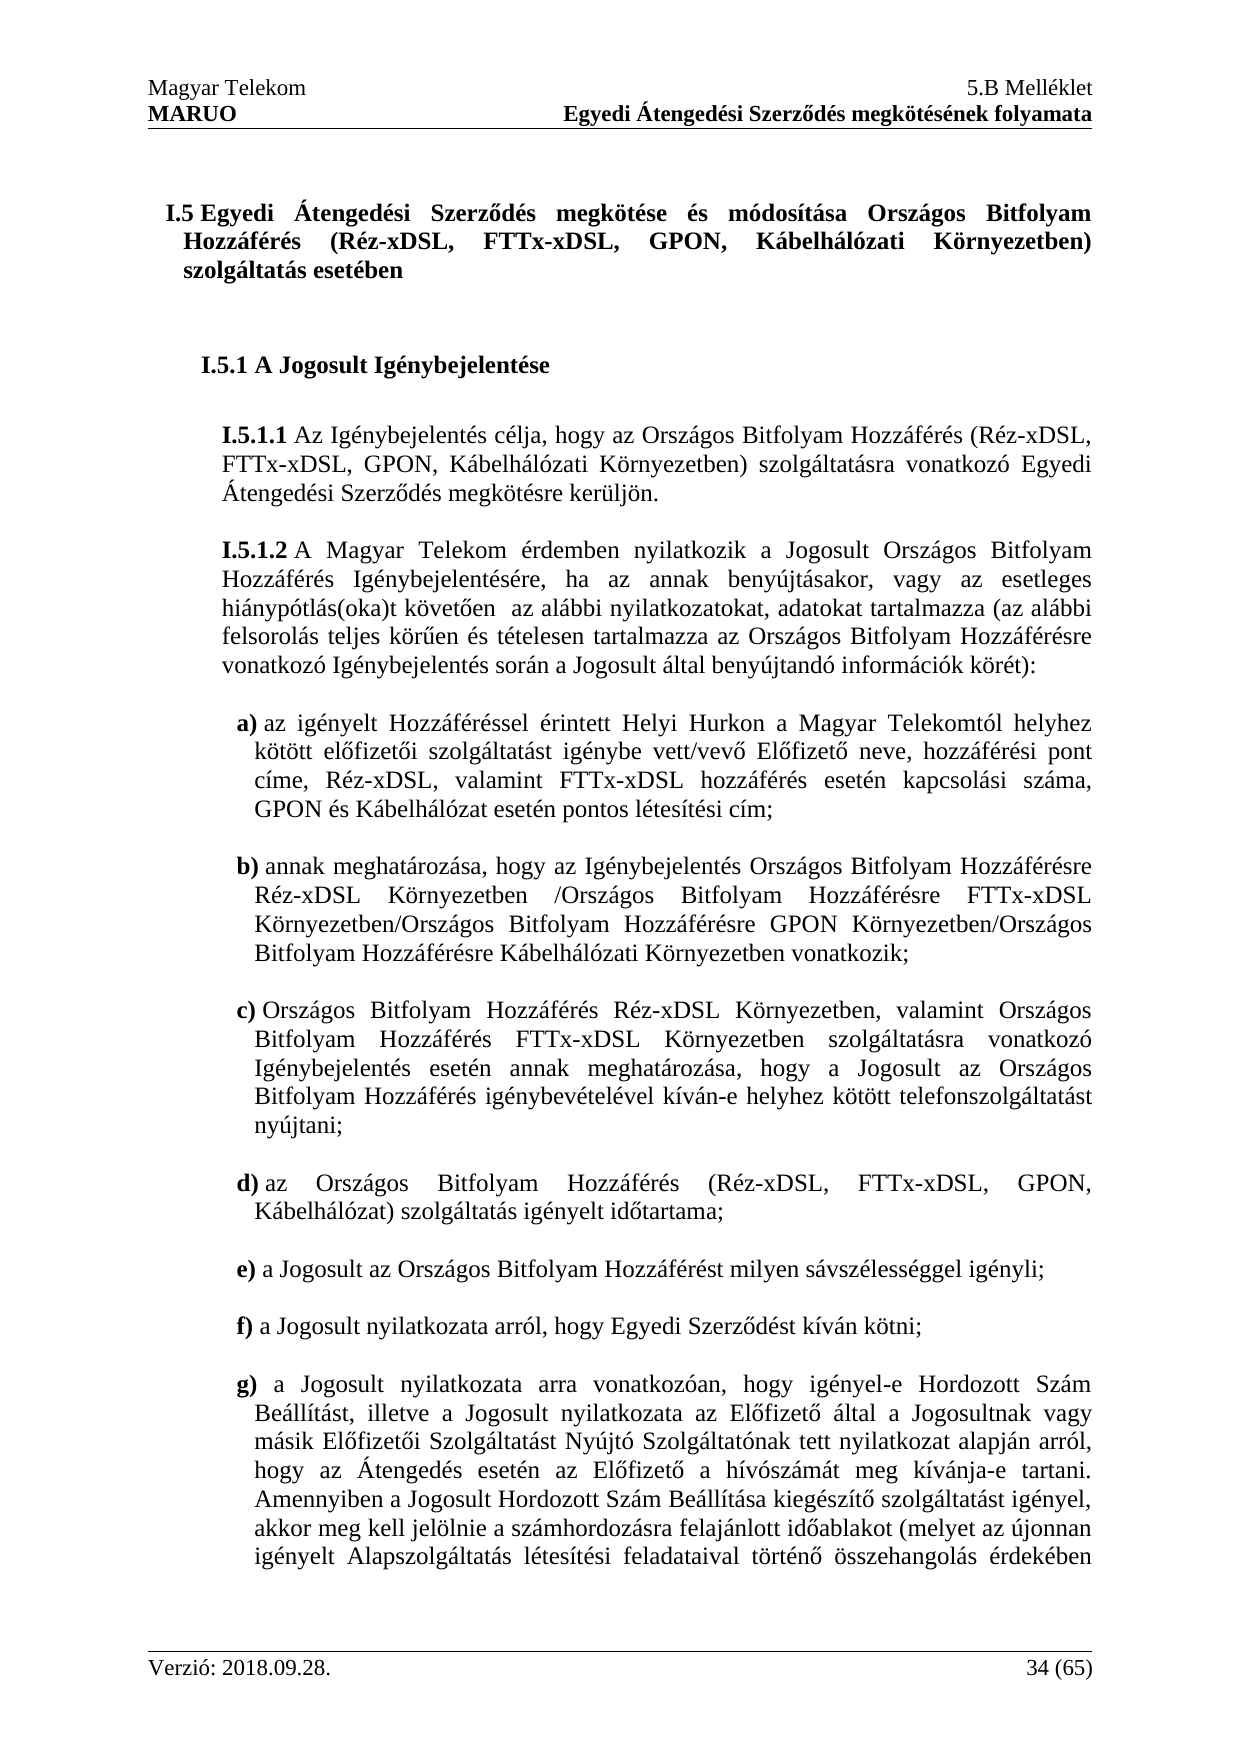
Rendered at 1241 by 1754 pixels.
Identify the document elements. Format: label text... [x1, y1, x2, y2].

text e) a Jogosult az Országos Bitfolyam Hozzáférést milyen sávszélességgel igényli; [236, 1254, 1092, 1283]
text I.5.1.2 A Magyar Telekom érdemben nyilatkozik a Jogosult Országos Bitfolyam Hozzáférés Igénybejelentésére, ha az annak benyújtásakor, vagy az esetleges hiánypótlás(oka)t követően az alábbi nyilatkozatokat, adatokat tartalmazza (az alábbi felsorolás teljes körűen és tételesen tartalmazza az Országos Bitfolyam Hozzáférésre vonatkozó Igénybejelentés során a Jogosult által benyújtandó információk körét): [222, 535, 1092, 679]
subtitle I.5.1 A Jogosult Igénybejelentése [201, 350, 1092, 379]
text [236, 1369, 1092, 1570]
text c) Országos Bitfolyam Hozzáférés Réz-xDSL Környezetben, valamint Országos Bitfolyam Hozzáférés FTTx-xDSL Környezetben szolgáltatásra vonatkozó Igénybejelentés esetén annak meghatározása, hogy a Jogosult az Országos Bitfolyam Hozzáférés igénybevételével kíván-e helyhez kötött telefonszolgáltatást nyújtani; [236, 995, 1092, 1139]
text f) a Jogosult nyilatkozata arról, hogy Egyedi Szerződést kíván kötni; [236, 1311, 1092, 1340]
text a) az igényelt Hozzáféréssel érintett Helyi Hurkon a Magyar Telekomtól helyhez kötött előfizetői szolgáltatást igénybe vett/vevő Előfizető neve, hozzáférési pont címe, Réz-xDSL, valamint FTTx-xDSL hozzáférés esetén kapcsolási száma, GPON és Kábelhálózat esetén pontos létesítési cím; [236, 708, 1092, 823]
subtitle I.5 Egyedi Átengedési Szerződés megkötése és módosítása Országos Bitfolyam Hozzáférés (Réz-xDSL, FTTx-xDSL, GPON, Kábelhálózati Környezetben) szolgáltatás esetében [165, 198, 1092, 284]
text I.5.1.1 Az Igénybejelentés célja, hogy az Országos Bitfolyam Hozzáférés (Réz-xDSL, FTTx-xDSL, GPON, Kábelhálózati Környezetben) szolgáltatásra vonatkozó Egyedi Átengedési Szerződés megkötésre kerüljön. [222, 420, 1092, 506]
text b) annak meghatározása, hogy az Igénybejelentés Országos Bitfolyam Hozzáférésre Réz-xDSL Környezetben /Országos Bitfolyam Hozzáférésre FTTx-xDSL Környezetben/Országos Bitfolyam Hozzáférésre GPON Környezetben/Országos Bitfolyam Hozzáférésre Kábelhálózati Környezetben vonatkozik; [236, 851, 1092, 966]
text d) az Országos Bitfolyam Hozzáférés (Réz-xDSL, FTTx-xDSL, GPON, Kábelhálózat) szolgáltatás igényelt időtartama; [236, 1168, 1092, 1225]
